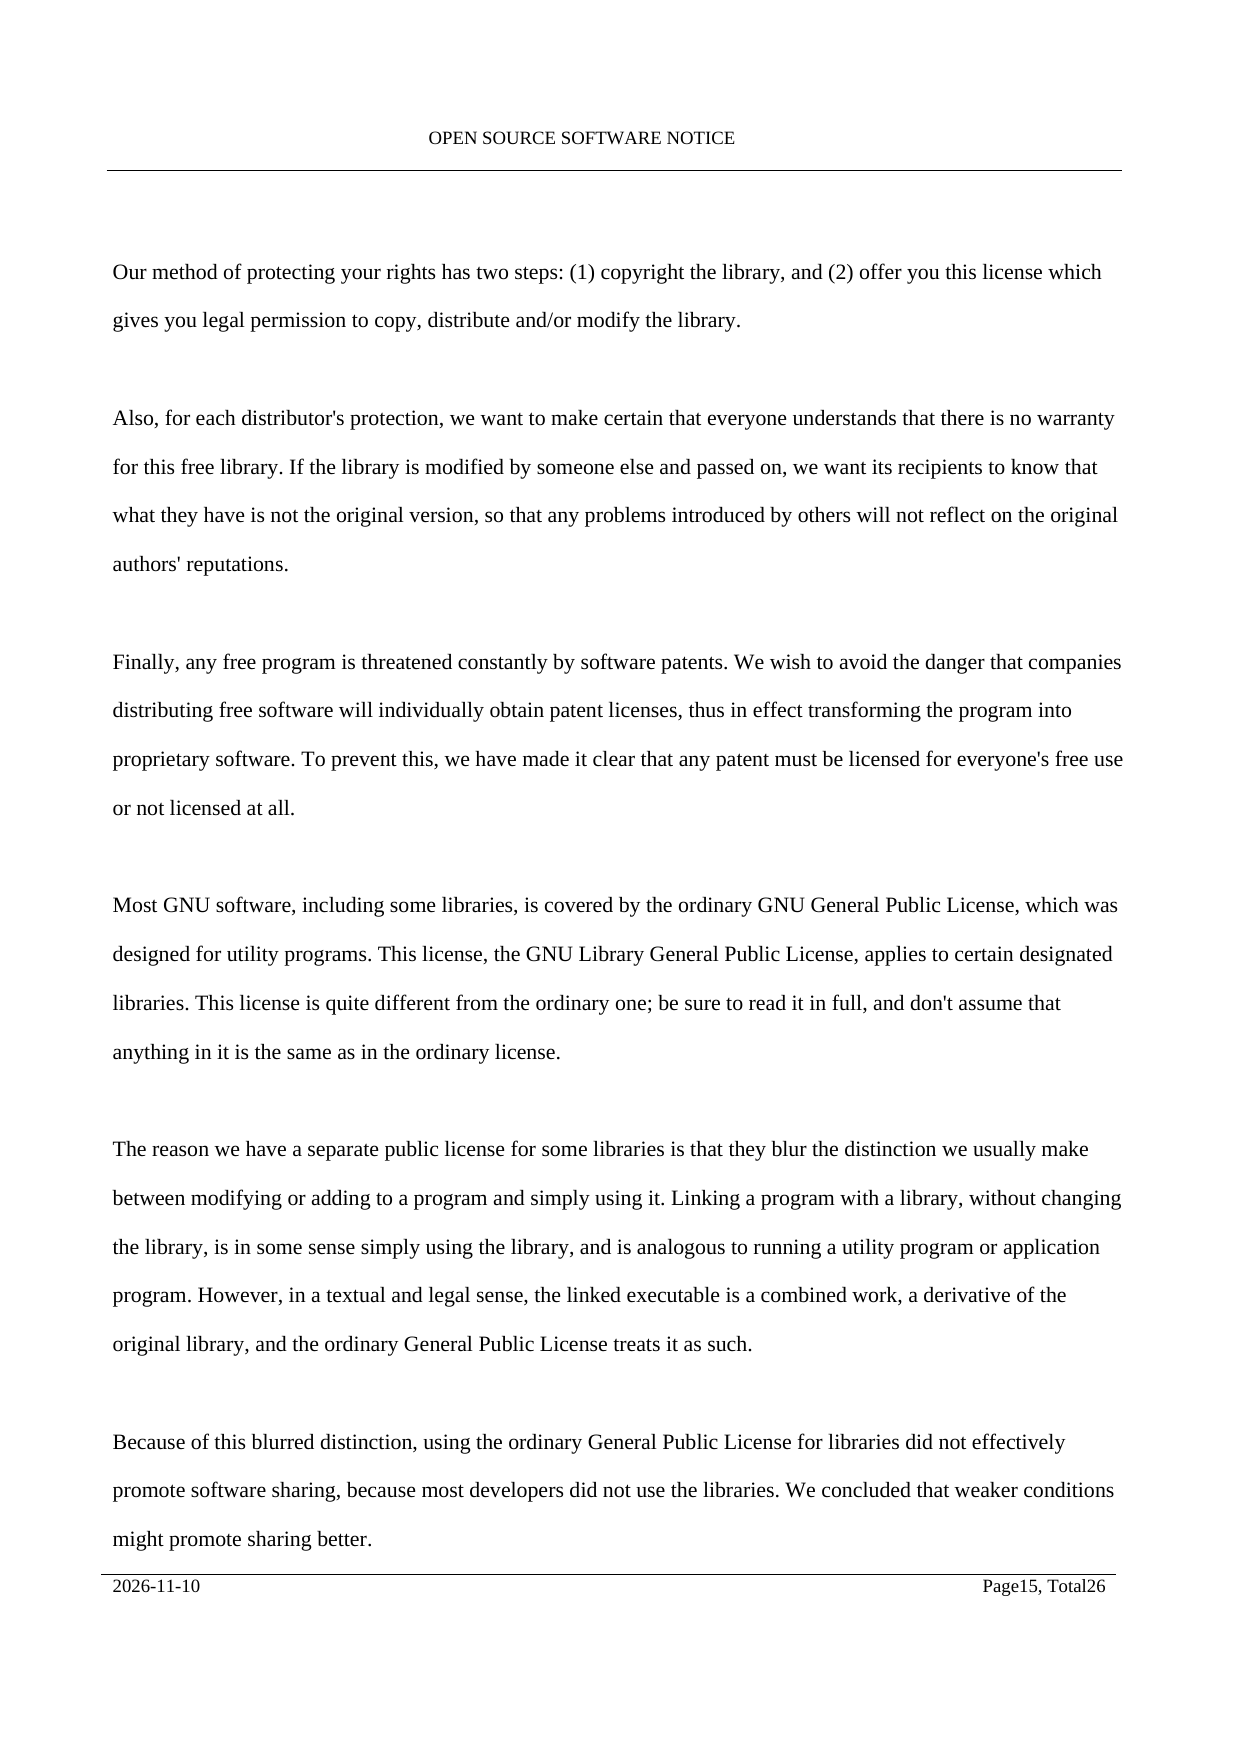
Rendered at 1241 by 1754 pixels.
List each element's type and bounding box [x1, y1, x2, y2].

text [112, 206, 1128, 1555]
